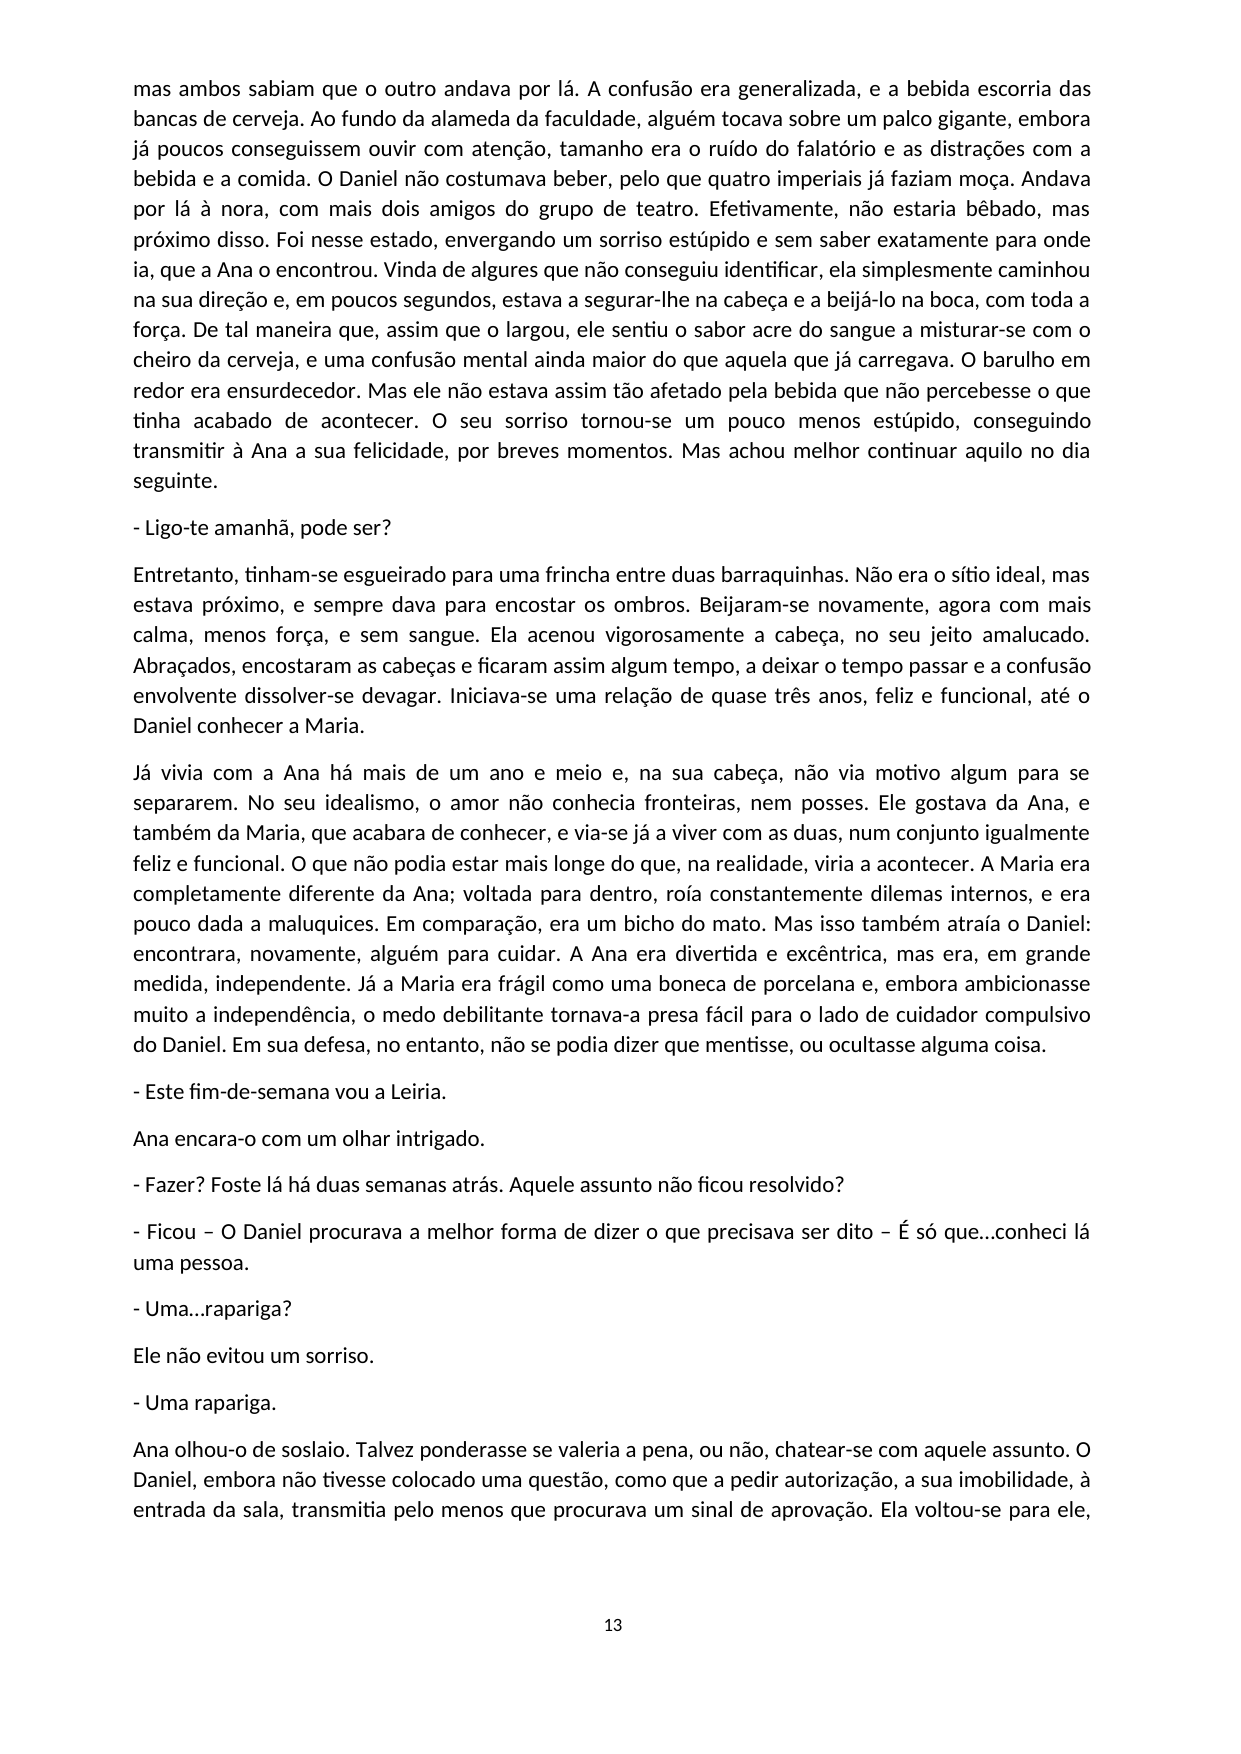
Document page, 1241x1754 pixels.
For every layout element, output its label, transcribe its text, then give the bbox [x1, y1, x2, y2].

text - Uma…rapariga? [133, 1294, 1093, 1323]
text - Ficou – O Daniel procurava a melhor forma de dizer o que precisava ser dito – É só que…conheci lá uma pessoa. [133, 1217, 1093, 1276]
text - Fazer? Foste lá há duas semanas atrás. Aquele assunto não ficou resolvido? [133, 1171, 1093, 1199]
text - Uma rapariga. [133, 1388, 1093, 1416]
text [133, 1435, 1093, 1524]
text Já vivia com a Ana há mais de um ano e meio e, na sua cabeça, não via motivo algum para se separarem. No seu idealismo, o amor não conhecia fronteiras, nem posses. Ele gostava da Ana, e também da Maria, que acabara de conhecer, e via-se já a viver com as duas, num conjunto igualmente feliz e funcional. O que não podia estar mais longe do que, na realidade, viria a acontecer. A Maria era completamente diferente da Ana; voltada para dentro, roía constantemente dilemas internos, e era pouco dada a maluquices. Em comparação, era um bicho do mato. Mas isso também atraía o Daniel: encontrara, novamente, alguém para cuidar. A Ana era divertida e excêntrica, mas era, em grande medida, independente. Já a Maria era frágil como uma boneca de porcelana e, embora ambicionasse muito a independência, o medo debilitante tornava-a presa fácil para o lado de cuidador compulsivo do Daniel. Em sua defesa, no entanto, não se podia dizer que mentisse, ou ocultasse alguma coisa. [133, 758, 1093, 1058]
text - Este fim-de-semana vou a Leiria. [133, 1077, 1093, 1105]
text Ele não evitou um sorriso. [133, 1341, 1093, 1369]
text Ana encara-o com um olhar intrigado. [133, 1124, 1093, 1152]
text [133, 74, 1093, 494]
text Entretanto, tinham-se esgueirado para uma frincha entre duas barraquinhas. Não era o sítio ideal, mas estava próximo, e sempre dava para encostar os ombros. Beijaram-se novamente, agora com mais calma, menos força, e sem sangue. Ela acenou vigorosamente a cabeça, no seu jeito amalucado. Abraçados, encostaram as cabeças e ficaram assim algum tempo, a deixar o tempo passar e a confusão envolvente dissolver-se devagar. Iniciava-se uma relação de quase três anos, feliz e funcional, até o Daniel conhecer a Maria. [133, 560, 1093, 739]
text - Ligo-te amanhã, pode ser? [133, 513, 1093, 541]
